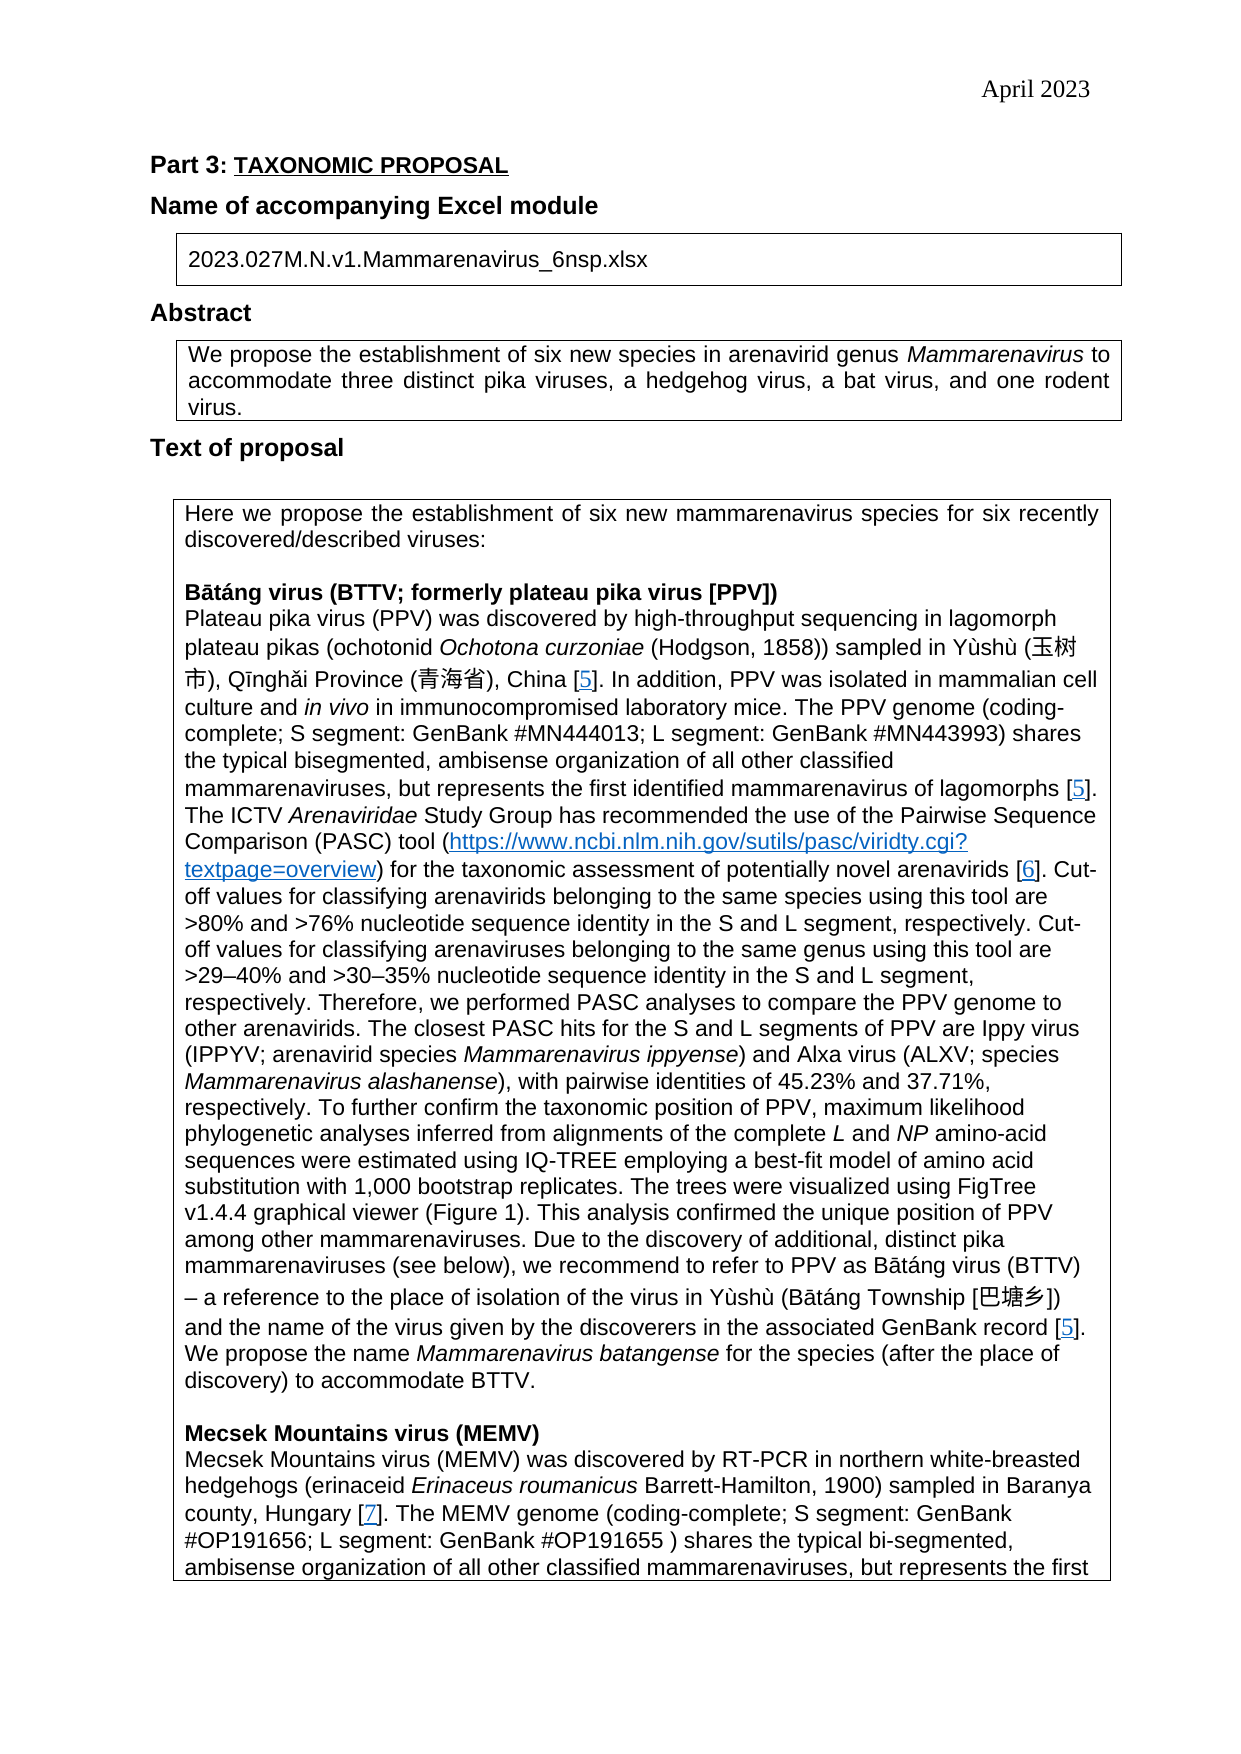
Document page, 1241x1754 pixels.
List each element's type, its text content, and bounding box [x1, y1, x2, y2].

table_header [161, 475, 1122, 1581]
text Abstract [150, 298, 1090, 327]
table_header We propose the establishment of six new species in arenavirid genus Mammarenavirus to accommodate three distinct pika viruses, a hedgehog virus, a bat virus, and one rodent virus. [177, 341, 1121, 420]
table_header 2023.027M.N.v1.Mammarenavirus_6nsp.xlsx [177, 234, 1121, 285]
text Name of accompanying Excel module [150, 191, 1090, 220]
text Part 3: TAXONOMIC PROPOSAL [150, 150, 1090, 179]
text Text of proposal [150, 433, 1090, 462]
